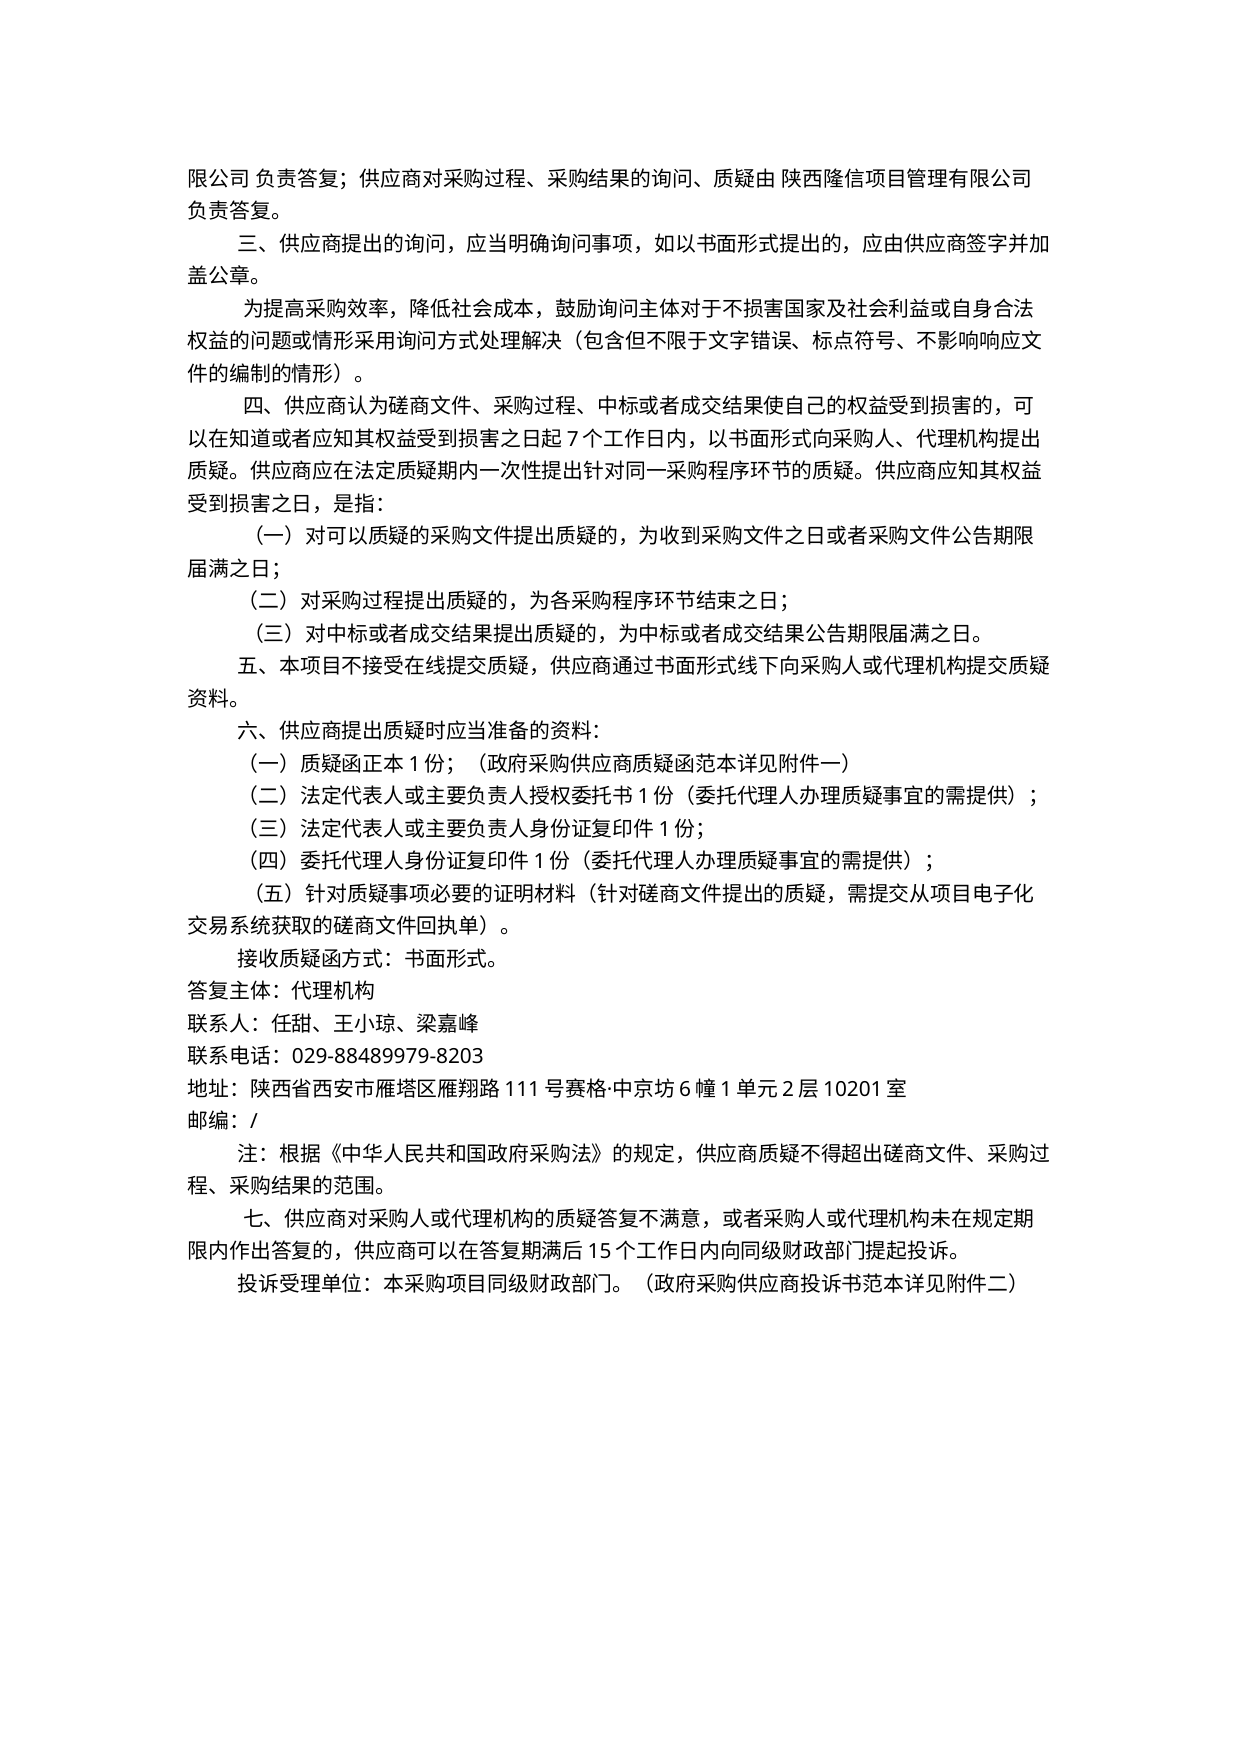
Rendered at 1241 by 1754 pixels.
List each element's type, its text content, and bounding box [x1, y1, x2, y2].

text 五、本项目不接受在线提交质疑，供应商通过书面形式线下向采购人或代理机构提交质疑资料。 [187, 649, 1053, 714]
text 联系人：任甜、王小琼、梁嘉峰 [187, 1007, 1053, 1039]
text （二）对采购过程提出质疑的，为各采购程序环节结束之日； [187, 584, 1053, 617]
text （一）质疑函正本1份；（政府采购供应商质疑函范本详见附件一） [187, 747, 1053, 779]
text （二）法定代表人或主要负责人授权委托书1份（委托代理人办理质疑事宜的需提供）； [187, 779, 1053, 812]
text （五）针对质疑事项必要的证明材料（针对磋商文件提出的质疑，需提交从项目电子化交易系统获取的磋商文件回执单）。 [187, 877, 1053, 942]
text 答复主体：代理机构 [187, 974, 1053, 1007]
text 接收质疑函方式：书面形式。 [187, 942, 1053, 974]
text 四、供应商认为磋商文件、采购过程、中标或者成交结果使自己的权益受到损害的，可以在知道或者应知其权益受到损害之日起7个工作日内，以书面形式向采购人、代理机构提出质疑。供应商应在法定质疑期内一次性提出针对同一采购程序环节的质疑。供应商应知其权益受到损害之日，是指： [187, 389, 1053, 519]
text 六、供应商提出质疑时应当准备的资料： [187, 714, 1053, 747]
text 为提高采购效率，降低社会成本，鼓励询问主体对于不损害国家及社会利益或自身合法权益的问题或情形采用询问方式处理解决（包含但不限于文字错误、标点符号、不影响响应文件的编制的情形）。 [187, 292, 1053, 389]
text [187, 162, 1053, 227]
text 联系电话：029-88489979-8203 [187, 1039, 1053, 1072]
text （三）对中标或者成交结果提出质疑的，为中标或者成交结果公告期限届满之日。 [187, 617, 1053, 649]
text （四）委托代理人身份证复印件1份（委托代理人办理质疑事宜的需提供）； [187, 844, 1053, 877]
text 七、供应商对采购人或代理机构的质疑答复不满意，或者采购人或代理机构未在规定期限内作出答复的，供应商可以在答复期满后15个工作日内向同级财政部门提起投诉。 [187, 1202, 1053, 1267]
text （一）对可以质疑的采购文件提出质疑的，为收到采购文件之日或者采购文件公告期限届满之日； [187, 519, 1053, 584]
text 投诉受理单位：本采购项目同级财政部门。（政府采购供应商投诉书范本详见附件二） [187, 1267, 1053, 1299]
text 地址：陕西省西安市雁塔区雁翔路111号赛格·中京坊6幢1单元2层10201室 [187, 1072, 1053, 1104]
text 邮编：/ [187, 1104, 1053, 1137]
text 三、供应商提出的询问，应当明确询问事项，如以书面形式提出的，应由供应商签字并加盖公章。 [187, 227, 1053, 292]
text 注：根据《中华人民共和国政府采购法》的规定，供应商质疑不得超出磋商文件、采购过程、采购结果的范围。 [187, 1137, 1053, 1202]
text （三）法定代表人或主要负责人身份证复印件1份； [187, 812, 1053, 844]
